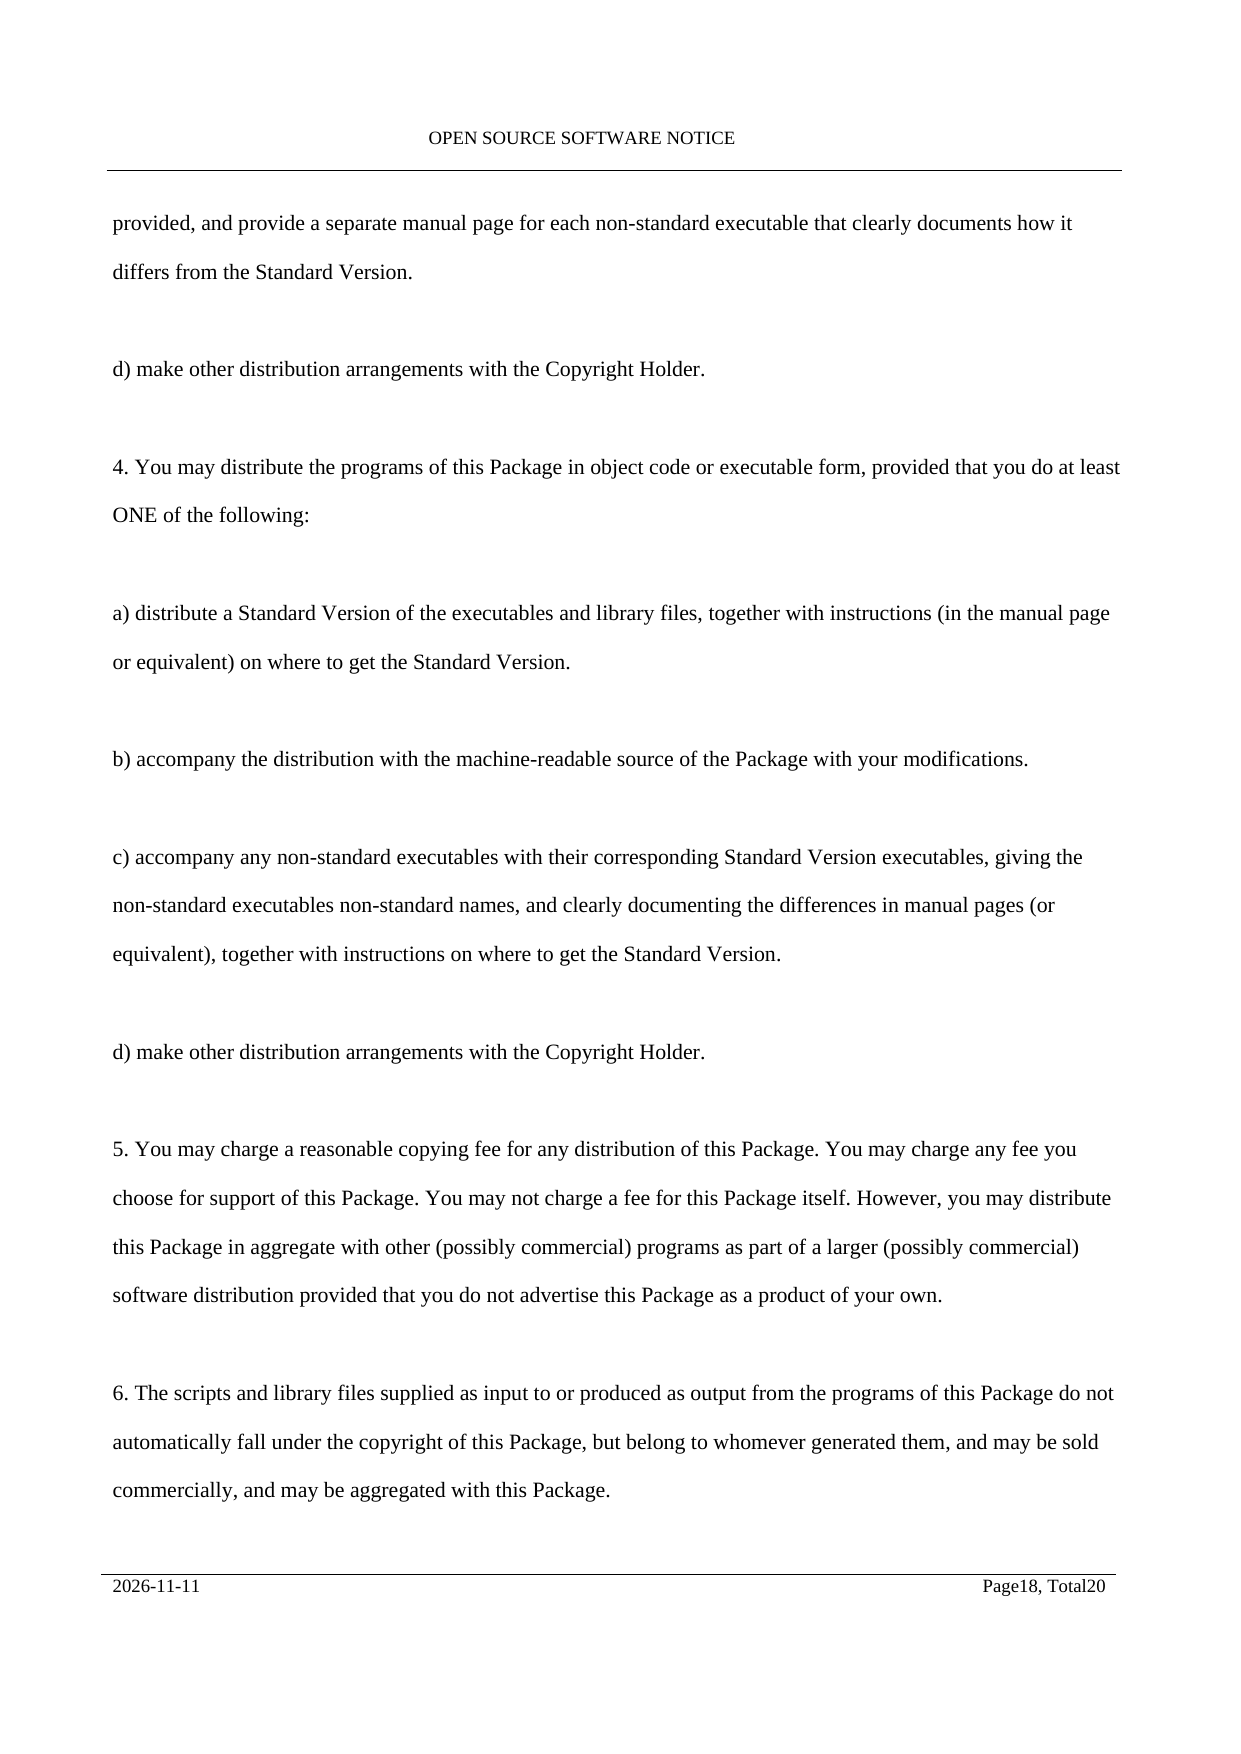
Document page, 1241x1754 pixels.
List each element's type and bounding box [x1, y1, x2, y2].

text [112, 206, 1128, 1506]
